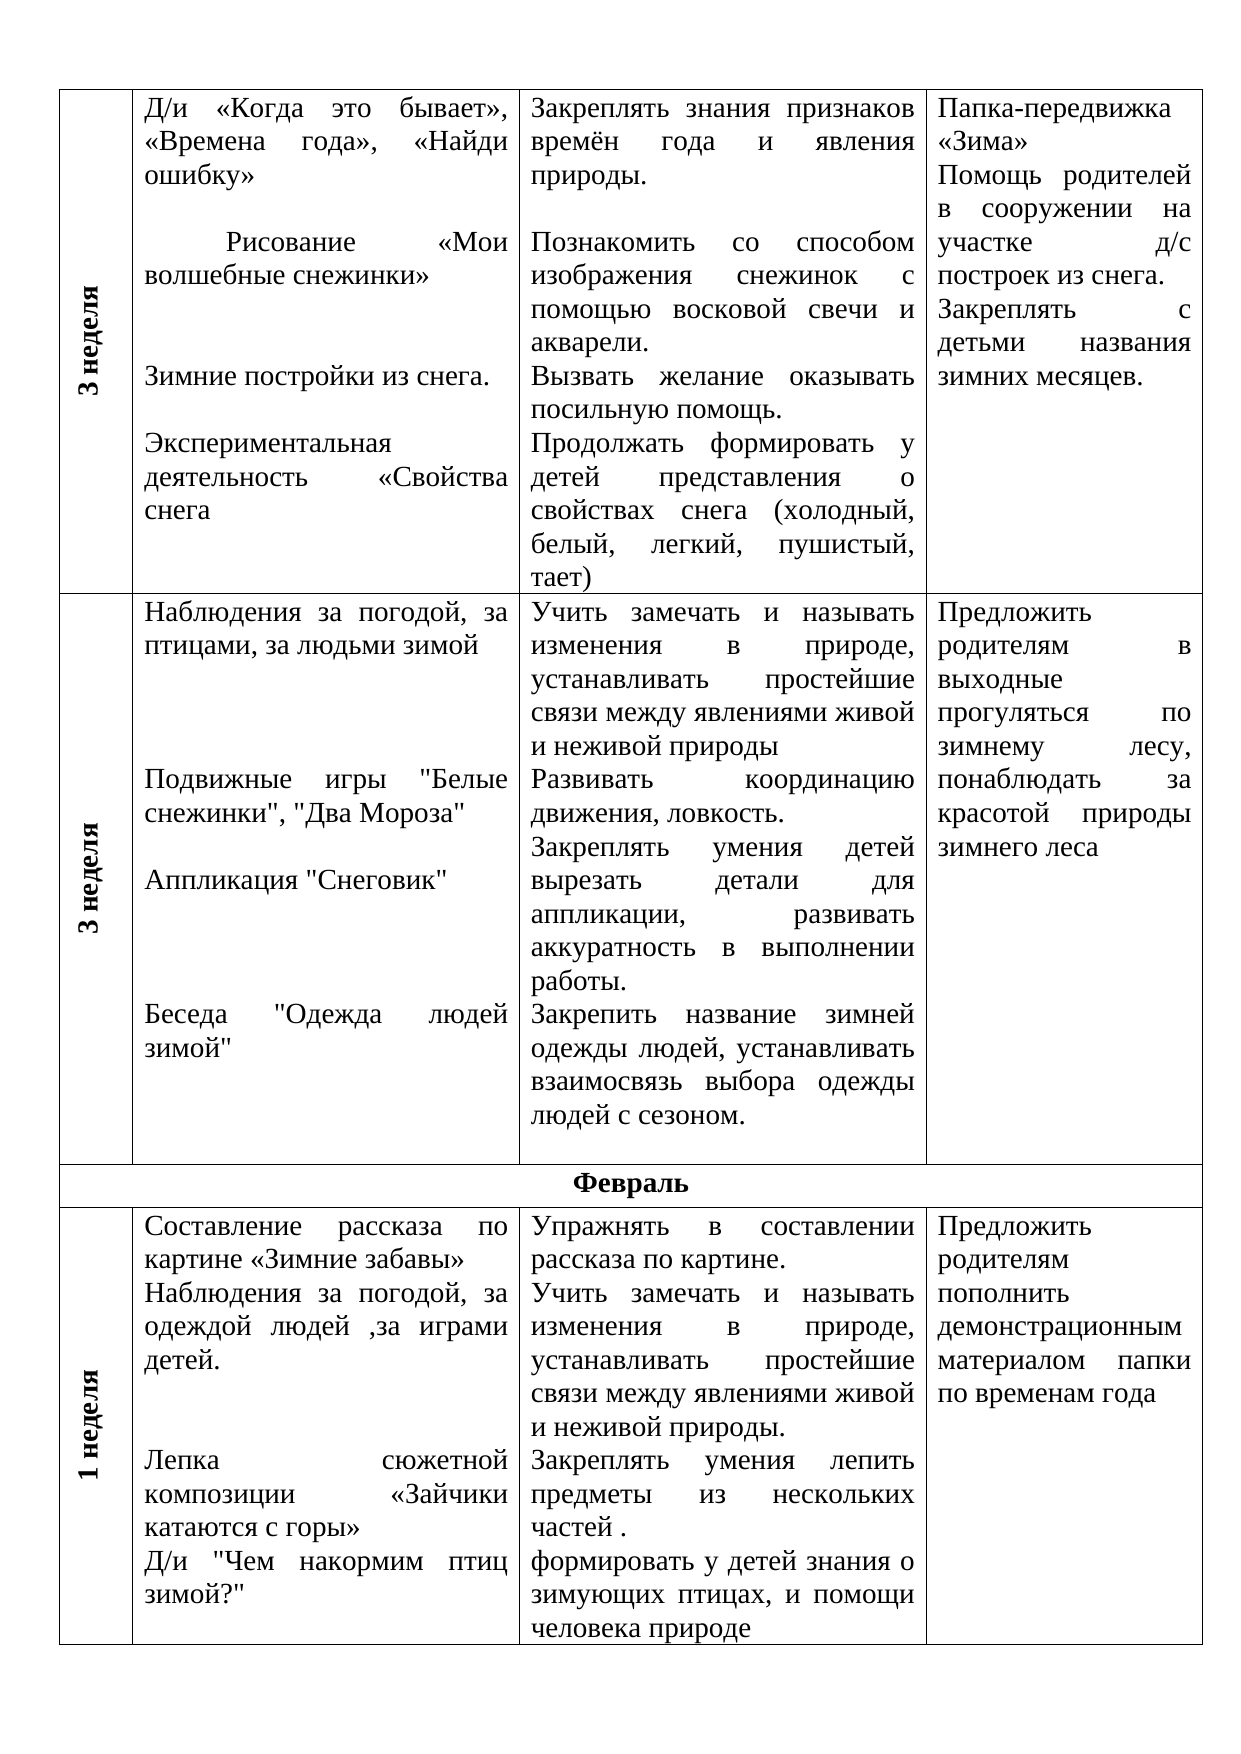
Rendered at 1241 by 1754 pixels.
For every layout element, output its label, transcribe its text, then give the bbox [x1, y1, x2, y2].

table_cell Закреплять знания признаков времён года и явления природы. Познакомить со способом изображения снежинок с помощью восковой свечи и акварели. Вызвать желание оказывать посильную помощь. Продолжать формировать у детей представления о свойствах снега (холодный, белый, легкий, пушистый, тает) [520, 90, 926, 593]
table_cell 3 неделя [60, 594, 132, 1164]
table_cell 3 неделя [60, 90, 132, 593]
table_cell Наблюдения за погодой, за птицами, за людьми зимой Подвижные игры "Белые снежинки", "Два Мороза" Аппликация "Снеговик" Беседа "Одежда людей зимой" [133, 594, 519, 1164]
table_cell Упражнять в составлении рассказа по картине. Учить замечать и называть изменения в природе, устанавливать простейшие связи между явлениями живой и неживой природы. Закреплять умения лепить предметы из нескольких частей . формировать у детей знания о зимующих птицах, и помощи человека природе [520, 1208, 926, 1644]
table_cell 1 неделя [60, 1208, 132, 1644]
table_cell Папка-передвижка «Зима» Помощь родителей в сооружении на участке д/с построек из снега. Закреплять с детьми названия зимних месяцев. [927, 90, 1202, 593]
table_cell Учить замечать и называть изменения в природе, устанавливать простейшие связи между явлениями живой и неживой природы Развивать координацию движения, ловкость. Закреплять умения детей вырезать детали для аппликации, развивать аккуратность в выполнении работы. Закрепить название зимней одежды людей, устанавливать взаимосвязь выбора одежды людей с сезоном. [520, 594, 926, 1164]
table_cell Предложить родителям в выходные прогуляться по зимнему лесу, понаблюдать за красотой природы зимнего леса [927, 594, 1202, 1164]
table_cell Предложить родителям пополнить демонстрационным материалом папки по временам года [927, 1208, 1202, 1644]
table_cell Д/и «Когда это бывает», «Времена года», «Найди ошибку» Рисование «Мои волшебные снежинки» Зимние постройки из снега. Экспериментальная деятельность «Свойства снега [133, 90, 519, 593]
table_cell Февраль [60, 1165, 1202, 1207]
table_cell Составление рассказа по картине «Зимние забавы» Наблюдения за погодой, за одеждой людей ,за играми детей. Лепка сюжетной композиции «Зайчики катаются с горы» Д/и "Чем накормим птиц зимой?" [133, 1208, 519, 1644]
